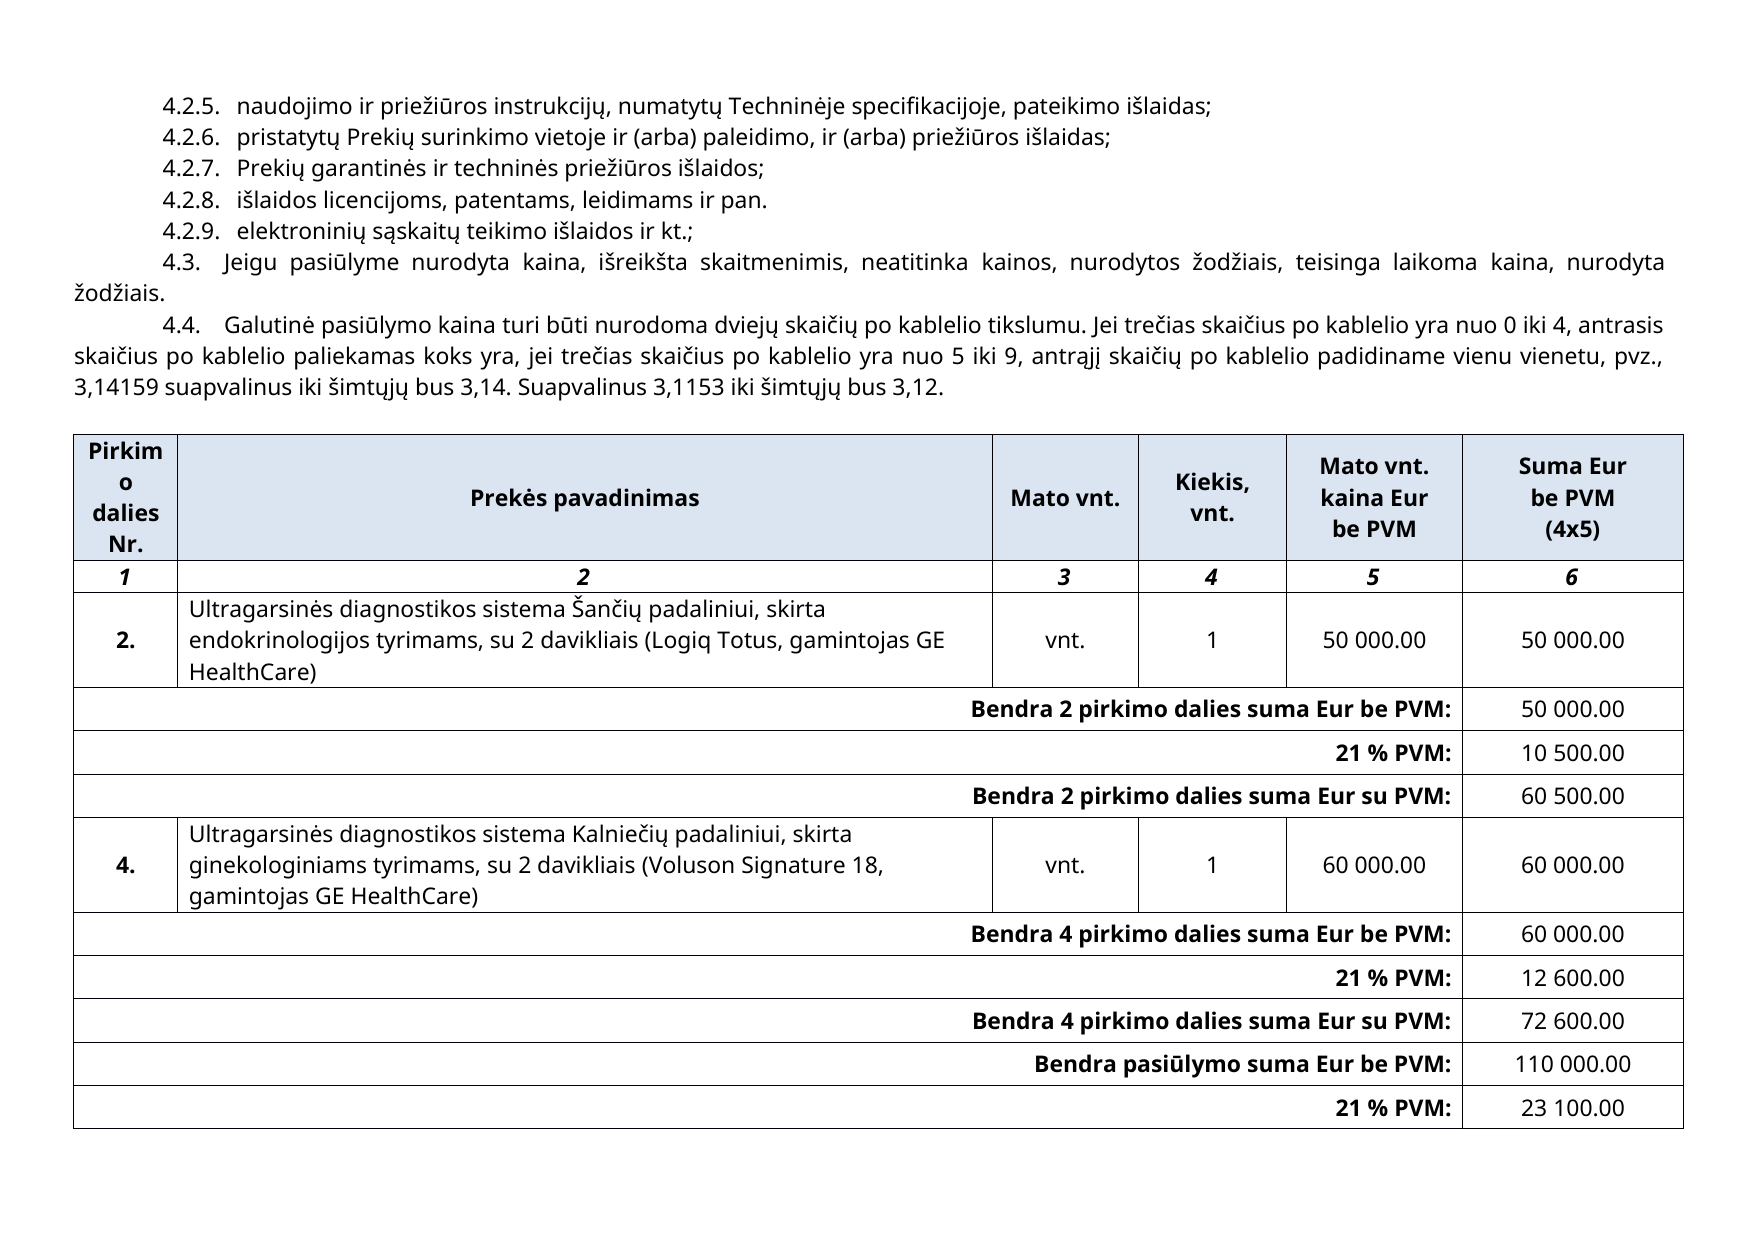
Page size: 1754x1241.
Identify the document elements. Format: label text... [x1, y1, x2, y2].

table_cell 4 [1139, 561, 1286, 592]
table_cell vnt. [993, 818, 1138, 912]
table_cell Ultragarsinės diagnostikos sistema Šančių padaliniui, skirta endokrinologijos tyrimams, su 2 davikliais (Logiq Totus, gamintojas GE HealthCare) [178, 593, 992, 687]
table_cell Bendra 2 pirkimo dalies suma Eur be PVM: [74, 688, 1462, 730]
table_cell 4. [74, 818, 177, 912]
table_cell 1 [1139, 818, 1286, 912]
table_cell 50 000.00 [1463, 593, 1683, 687]
table_cell 12 600.00 [1463, 956, 1683, 998]
table_cell 60 000.00 [1287, 818, 1462, 912]
list Jeigu pasiūlyme nurodyta kaina, išreikšta skaitmenimis, neatitinka kainos, nurodytos žodžiais, teisinga laikoma kaina, nurodyta žodžiais. [74, 246, 1665, 309]
table_header Mato vnt. [993, 435, 1138, 560]
table_cell Bendra 2 pirkimo dalies suma Eur su PVM: [74, 775, 1462, 817]
table_cell 10 500.00 [1463, 731, 1683, 773]
table_cell 1 [74, 561, 177, 592]
table_cell 2 [178, 561, 992, 592]
list Galutinė pasiūlymo kaina turi būti nurodoma dviejų skaičių po kablelio tikslumu. Jei trečias skaičius po kablelio yra nuo 0 iki 4, antrasis skaičius po kablelio paliekamas koks yra, jei trečias skaičius po kablelio yra nuo 5 iki 9, antrąjį skaičių po kablelio padidiname vienu vienetu, pvz., 3,14159 suapvalinus iki šimtųjų bus 3,14. Suapvalinus 3,1153 iki šimtųjų bus 3,12. [74, 309, 1665, 402]
list elektroninių sąskaitų teikimo išlaidos ir kt.; [74, 215, 1665, 246]
table_cell 60 000.00 [1463, 913, 1683, 955]
table_header Kiekis, vnt. [1139, 435, 1286, 560]
table_cell 3 [993, 561, 1138, 592]
list naudojimo ir priežiūros instrukcijų, numatytų Techninėje specifikacijoje, pateikimo išlaidas; [74, 90, 1665, 121]
table_header Prekės pavadinimas [178, 435, 992, 560]
table_cell 21 % PVM: [74, 956, 1462, 998]
table_cell 72 600.00 [1463, 999, 1683, 1042]
table_cell 2. [74, 593, 177, 687]
table_cell 23 100.00 [1463, 1086, 1683, 1128]
list pristatytų Prekių surinkimo vietoje ir (arba) paleidimo, ir (arba) priežiūros išlaidas; [74, 121, 1665, 152]
table_cell 60 500.00 [1463, 775, 1683, 817]
table_cell 1 [1139, 593, 1286, 687]
table_cell 5 [1287, 561, 1462, 592]
table_cell 21 % PVM: [74, 1086, 1462, 1128]
table_cell vnt. [993, 593, 1138, 687]
table_header Mato vnt. kaina Eur be PVM [1287, 435, 1462, 560]
table_cell Bendra 4 pirkimo dalies suma Eur su PVM: [74, 999, 1462, 1042]
table_cell Bendra 4 pirkimo dalies suma Eur be PVM: [74, 913, 1462, 955]
table_cell 21 % PVM: [74, 731, 1462, 773]
table_cell Bendra pasiūlymo suma Eur be PVM: [74, 1043, 1462, 1085]
table_header Suma Eur be PVM (4x5) [1463, 435, 1683, 560]
table_header Pirkimo dalies Nr. [74, 435, 177, 560]
table_cell Ultragarsinės diagnostikos sistema Kalniečių padaliniui, skirta ginekologiniams tyrimams, su 2 davikliais (Voluson Signature 18, gamintojas GE HealthCare) [178, 818, 992, 912]
table_cell 50 000.00 [1287, 593, 1462, 687]
table_cell 50 000.00 [1463, 688, 1683, 730]
list išlaidos licencijoms, patentams, leidimams ir pan. [74, 184, 1665, 215]
list Prekių garantinės ir techninės priežiūros išlaidos; [74, 152, 1665, 184]
table_cell 6 [1463, 561, 1683, 592]
table_cell 110 000.00 [1463, 1043, 1683, 1085]
table_cell 60 000.00 [1463, 818, 1683, 912]
